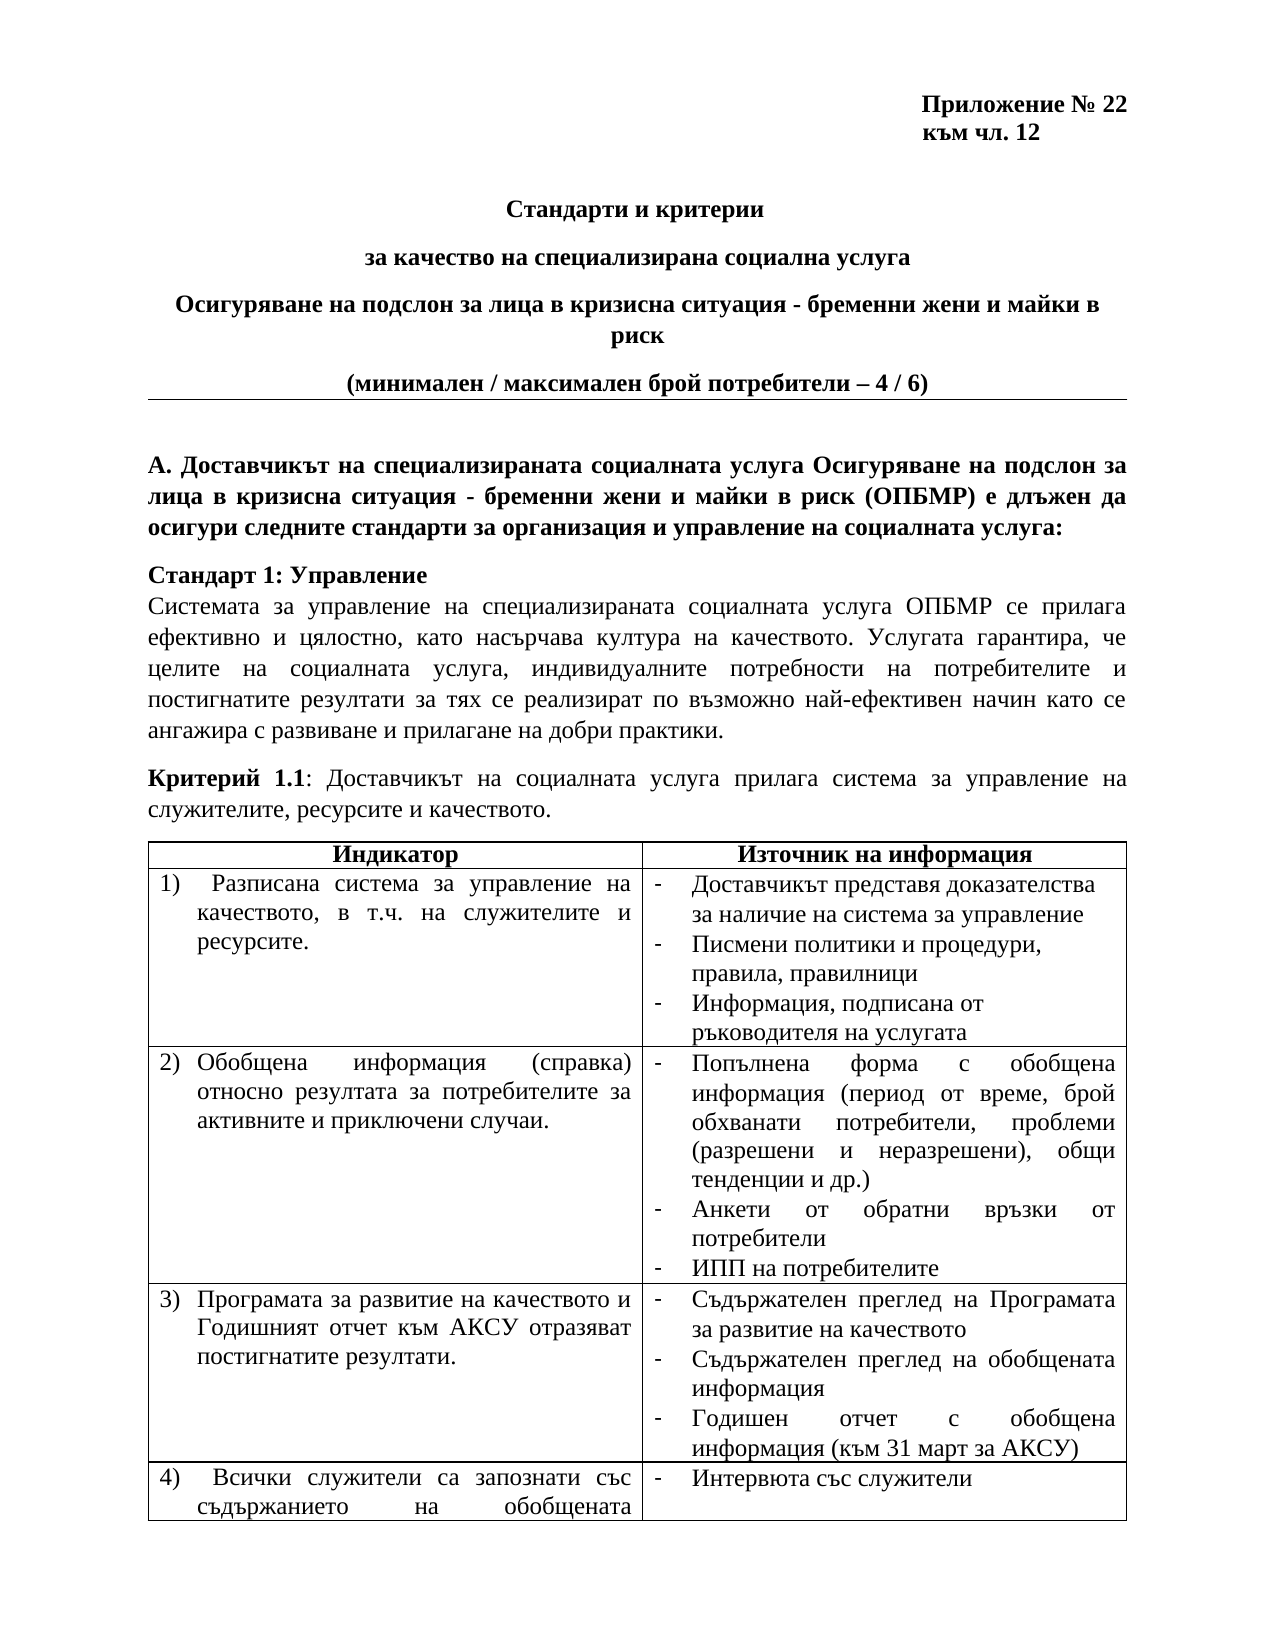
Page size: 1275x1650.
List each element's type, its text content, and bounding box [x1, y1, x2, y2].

text Стандарт 1: Управление [148, 560, 1127, 588]
text Стандарти и критерии [148, 194, 1122, 223]
table_cell Програмата за развитие на качеството и Годишният отчет към АКСУ отразяват постигнатите резултати. [149, 1284, 642, 1461]
table_cell Съдържателен преглед на Програмата за развитие на качеството Съдържателен преглед на обобщената информация Годишен отчет с обобщена информация (към 31 март за АКСУ) [643, 1284, 1126, 1461]
text А. Доставчикът на специализираната социалната услуга Осигуряване на подслон за лица в кризисна ситуация - бременни жени и майки в риск (ОПБМР) е длъжен да осигури следните стандарти за организация и управление на социалната услуга: [148, 450, 1127, 541]
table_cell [643, 1463, 1126, 1520]
text Системата за управление на специализираната социалната услуга ОПБМР се прилага ефективно и цялостно, като насърчава култура на качеството. Услугата гарантира, че целите на социалната услуга, индивидуалните потребности на потребителите и постигнатите резултати за тях се реализират по възможно най-ефективен начин като се ангажира с развиване и прилагане на добри практики. [148, 591, 1127, 744]
table_header Индикатор [149, 843, 642, 867]
text Осигуряване на подслон за лица в кризисна ситуация - бременни жени и майки в риск [148, 289, 1127, 349]
text Критерий 1.1: Доставчикът на социалната услуга прилага система за управление на служителите, ресурсите и качеството. [148, 763, 1127, 822]
text (минимален / максимален брой потребители – 4 / 6) [148, 368, 1127, 399]
table_cell Обобщена информация (справка) относно резултата за потребителите за активните и приключени случаи. [149, 1047, 642, 1283]
text за качество на специализирана социална услуга [148, 242, 1127, 270]
table_cell Разписана система за управление на качеството, в т.ч. на служителите и ресурсите. [149, 869, 642, 1046]
table_header Източник на информация [643, 843, 1126, 867]
table_cell Попълнена форма с обобщена информация (период от време, брой обхванати потребители, проблеми (разрешени и неразрешени), общи тенденции и др.) Анкети от обратни връзки от потребители ИПП на потребителите [643, 1047, 1126, 1283]
text Приложение № 22 [148, 89, 1127, 117]
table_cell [149, 1463, 642, 1520]
text към чл. 12 [148, 117, 1127, 146]
table_cell Доставчикът представя доказателства за наличие на система за управление Писмени политики и процедури, правила, правилници Информация, подписана от ръководителя на услугата [643, 869, 1126, 1046]
